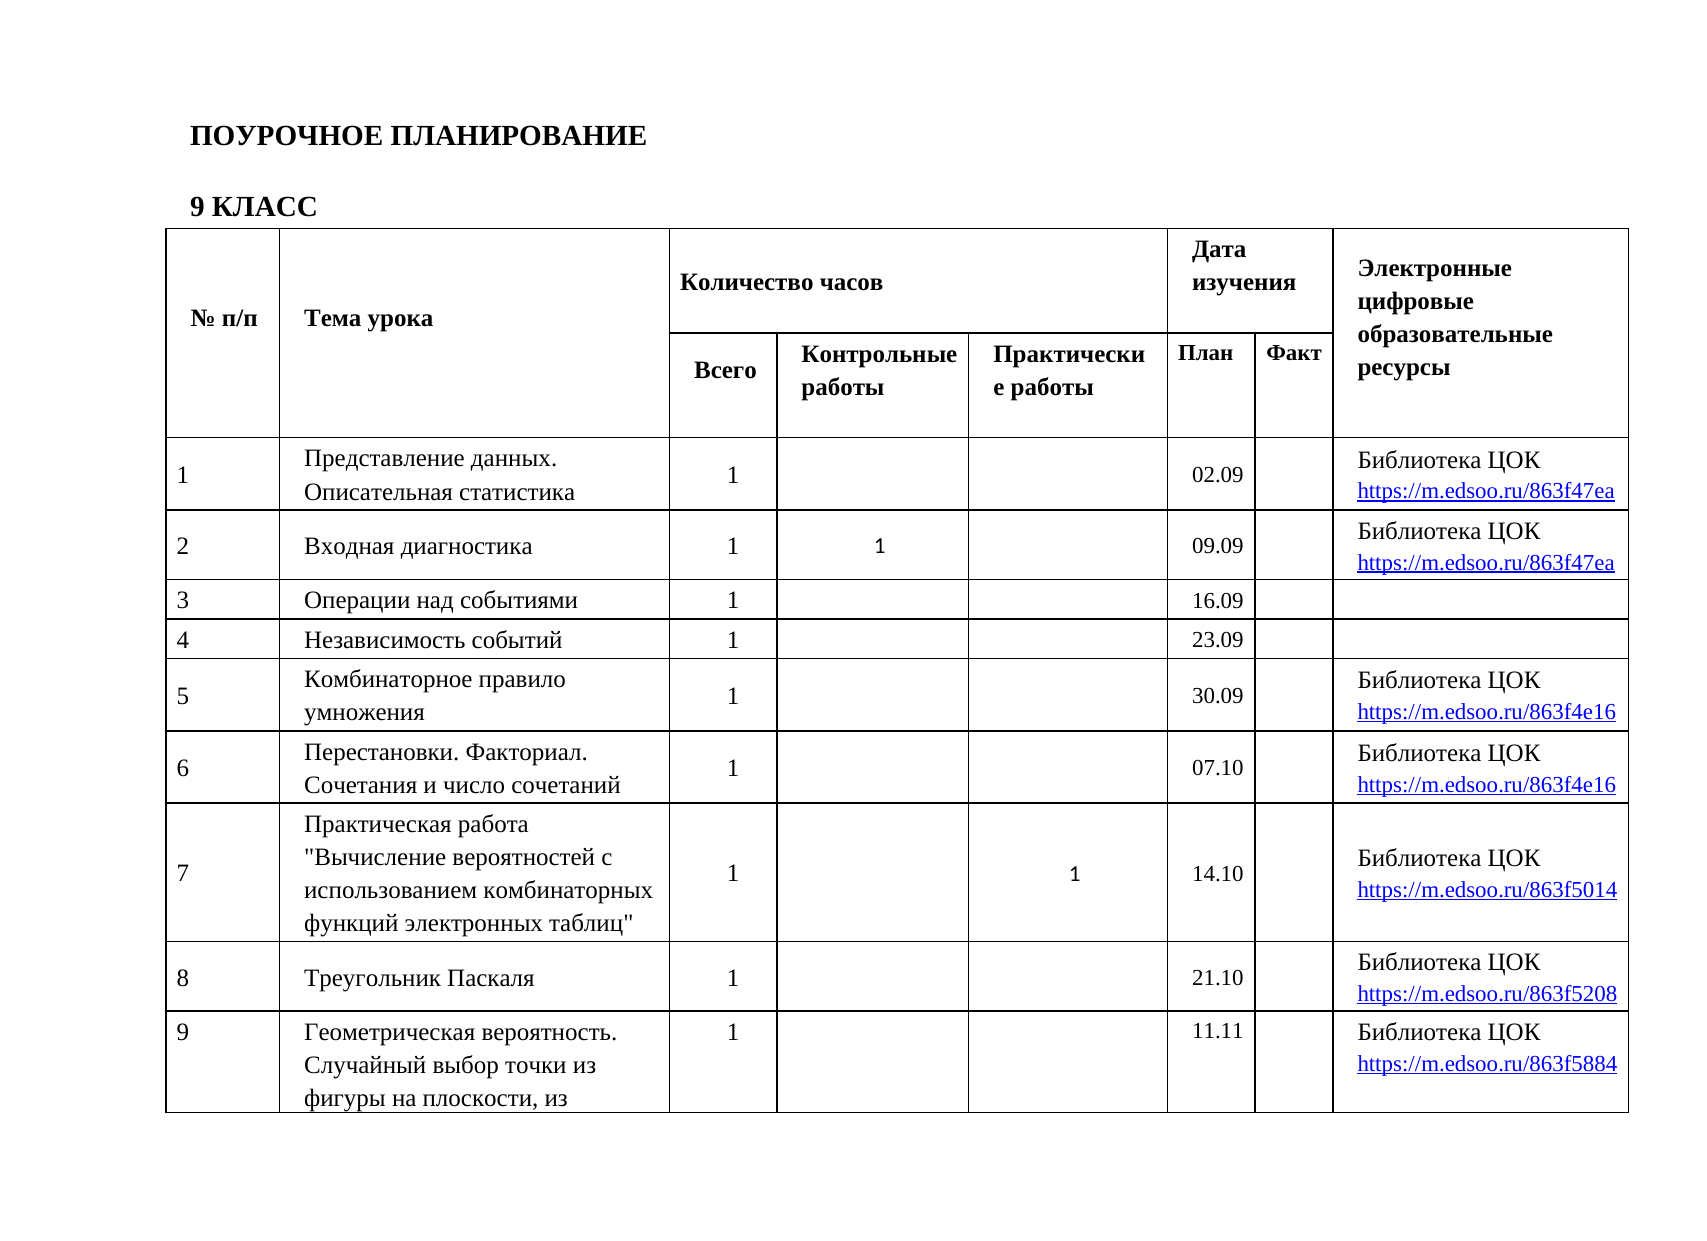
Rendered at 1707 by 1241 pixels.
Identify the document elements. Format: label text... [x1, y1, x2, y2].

table_cell 1 [670, 942, 776, 1010]
table_cell [1256, 1012, 1332, 1112]
table_cell [778, 1012, 968, 1112]
table_cell [1256, 732, 1332, 802]
table_cell 16.09 [1168, 580, 1254, 618]
table_cell [969, 1012, 1167, 1112]
table_header Дата изучения [1168, 229, 1332, 332]
table_cell [778, 659, 968, 730]
table_cell Операции над событиями [280, 580, 669, 618]
table_cell 1 [778, 511, 968, 579]
table_cell [1334, 580, 1628, 618]
table_cell Практическая работа "Вычисление вероятностей с использованием комбинаторных функций электронных таблиц" [280, 804, 669, 941]
table_header Количество часов [670, 229, 1167, 332]
table_cell 8 [167, 942, 279, 1010]
table_cell Библиотека ЦОК https://m.edsoo.ru/863f4e16 [1334, 659, 1628, 730]
table_cell 2 [167, 511, 279, 579]
table_cell 7 [167, 804, 279, 941]
table_cell 3 [167, 580, 279, 618]
table_cell Библиотека ЦОК https://m.edsoo.ru/863f5014 [1334, 804, 1628, 941]
table_cell 21.10 [1168, 942, 1254, 1010]
table_cell 1 [670, 804, 776, 941]
table_cell [969, 620, 1167, 657]
table_header Тема урока [280, 229, 669, 437]
table_cell Треугольник Паскаля [280, 942, 669, 1010]
table_cell [778, 620, 968, 657]
table_cell 6 [167, 732, 279, 802]
table_cell [778, 438, 968, 509]
table_cell [1256, 659, 1332, 730]
table_cell 11.11 [1168, 1012, 1254, 1112]
table_cell [969, 438, 1167, 509]
table_cell [1256, 580, 1332, 618]
table_cell 1 [969, 804, 1167, 941]
table_cell 1 [670, 1012, 776, 1112]
text 9 КЛАСС [190, 189, 1618, 222]
table_cell 14.10 [1168, 804, 1254, 941]
table_cell [1256, 620, 1332, 657]
table_cell [1256, 438, 1332, 509]
table_cell 30.09 [1168, 659, 1254, 730]
table_cell [969, 659, 1167, 730]
table_cell Факт [1256, 334, 1332, 437]
table_cell Всего [670, 334, 776, 437]
table_cell 1 [670, 620, 776, 657]
table_cell [778, 732, 968, 802]
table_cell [280, 1012, 669, 1112]
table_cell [1334, 1012, 1628, 1112]
table_cell 1 [670, 438, 776, 509]
table_cell 23.09 [1168, 620, 1254, 657]
table_cell [969, 942, 1167, 1010]
table_cell Комбинаторное правило умножения [280, 659, 669, 730]
table_header № п/п [167, 229, 279, 437]
table_cell Входная диагностика [280, 511, 669, 579]
table_cell [778, 942, 968, 1010]
table_cell 1 [670, 511, 776, 579]
table_cell Библиотека ЦОК https://m.edsoo.ru/863f5208 [1334, 942, 1628, 1010]
table_cell 07.10 [1168, 732, 1254, 802]
table_cell 9 [167, 1012, 279, 1112]
table_cell [1256, 804, 1332, 941]
table_cell 02.09 [1168, 438, 1254, 509]
table_cell Библиотека ЦОК https://m.edsoo.ru/863f47ea [1334, 438, 1628, 509]
table_cell Представление данных. Описательная статистика [280, 438, 669, 509]
table_cell Независимость событий [280, 620, 669, 657]
text ПОУРОЧНОЕ ПЛАНИРОВАНИЕ [190, 118, 1618, 152]
table_cell [778, 804, 968, 941]
table_cell 1 [670, 732, 776, 802]
table_cell План [1168, 334, 1254, 437]
table_cell Практические работы [969, 334, 1167, 437]
table_cell [969, 580, 1167, 618]
table_cell 4 [167, 620, 279, 657]
table_cell Библиотека ЦОК https://m.edsoo.ru/863f47ea [1334, 511, 1628, 579]
table_cell 1 [670, 659, 776, 730]
table_cell [778, 580, 968, 618]
table_cell Контрольные работы [778, 334, 968, 437]
table_cell [969, 511, 1167, 579]
table_cell Библиотека ЦОК https://m.edsoo.ru/863f4e16 [1334, 732, 1628, 802]
table_cell 09.09 [1168, 511, 1254, 579]
table_cell Перестановки. Факториал. Сочетания и число сочетаний [280, 732, 669, 802]
table_cell 1 [670, 580, 776, 618]
table_cell [969, 732, 1167, 802]
table_cell 5 [167, 659, 279, 730]
table_cell 1 [167, 438, 279, 509]
table_header Электронные цифровые образовательные ресурсы [1334, 229, 1628, 437]
table_cell [1334, 620, 1628, 657]
table_cell [1256, 942, 1332, 1010]
table_cell [1256, 511, 1332, 579]
